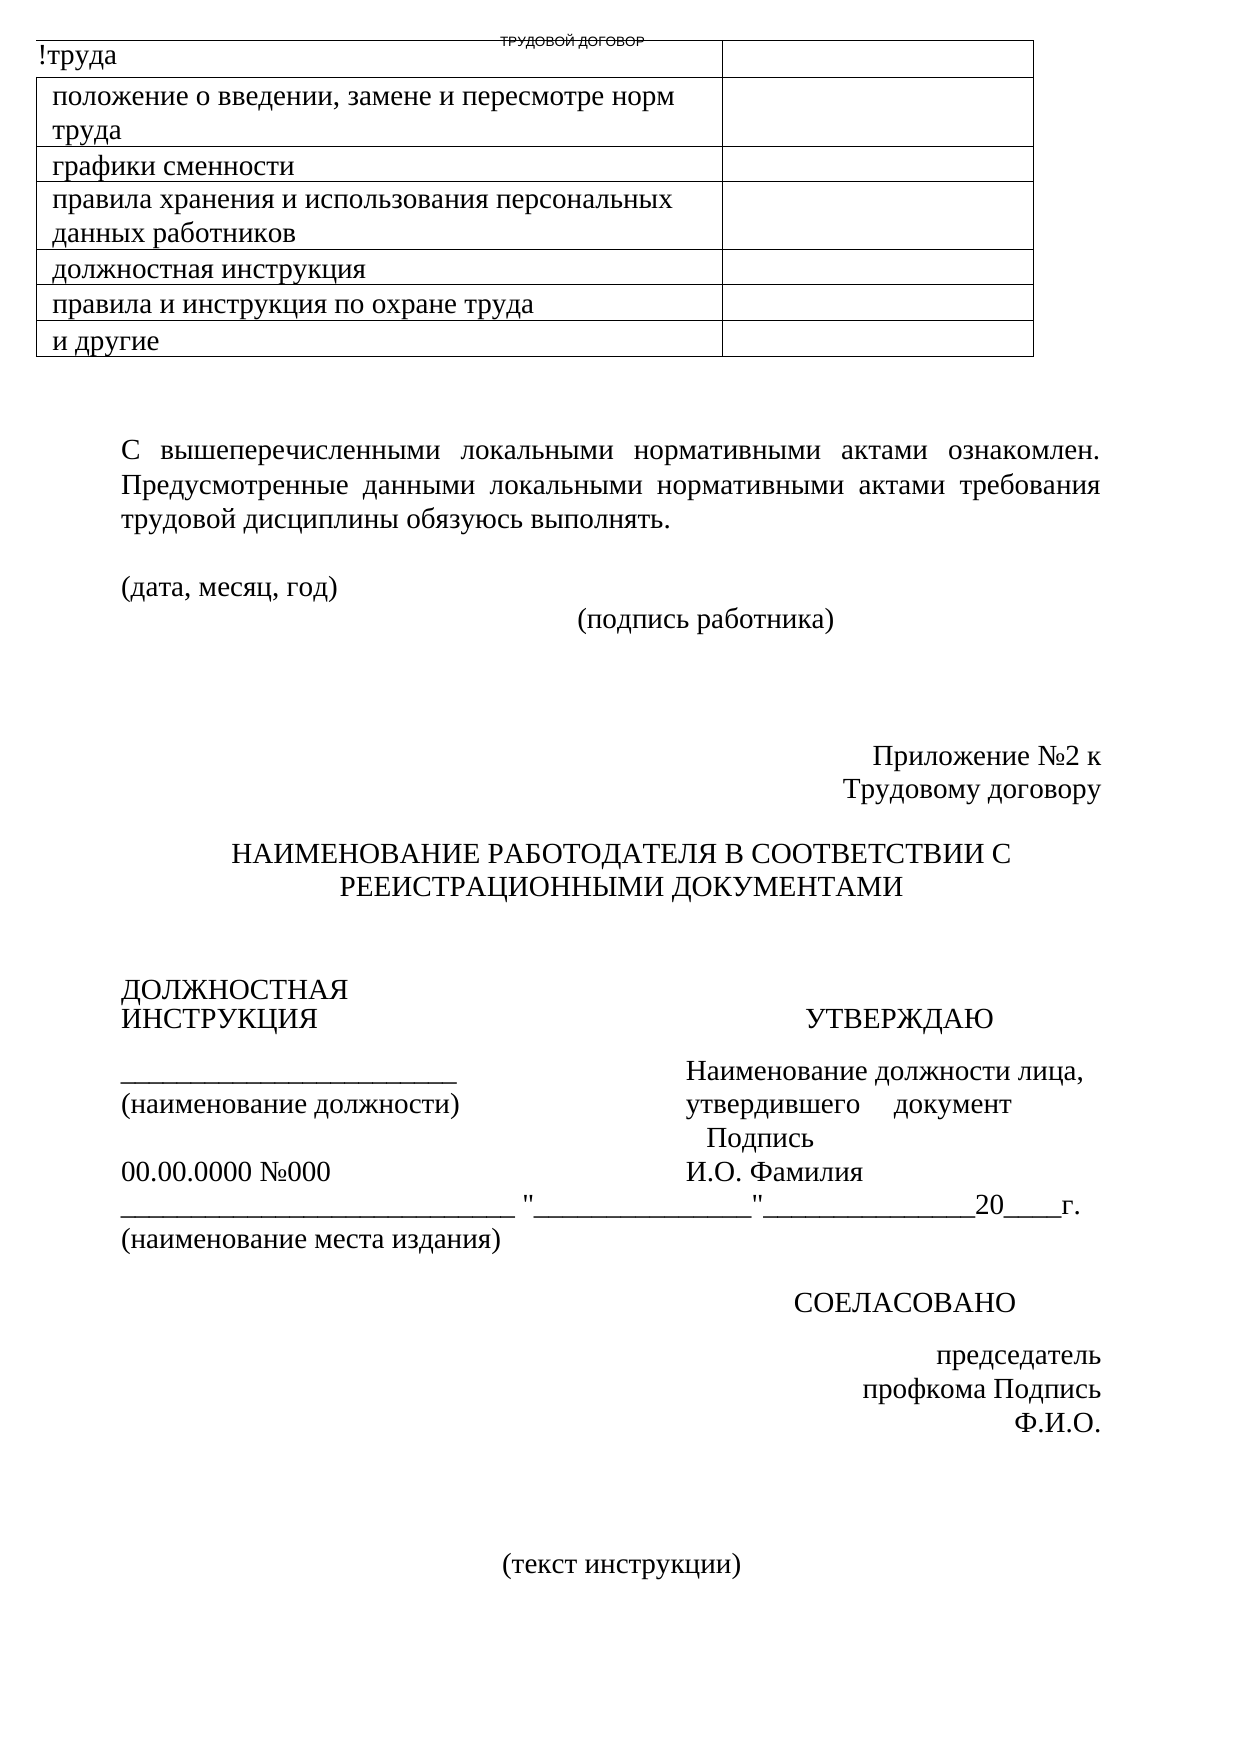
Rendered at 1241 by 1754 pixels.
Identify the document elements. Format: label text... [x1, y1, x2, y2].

text Подпись [706, 1121, 1118, 1154]
text " " 20 г. [121, 1188, 1118, 1221]
text ДОЛЖНОСТНАЯ [121, 976, 1118, 1005]
text Приложение №2 к Трудовому договору [808, 739, 1101, 806]
text ИНСТРУКЦИЯ УТВЕРЖДАЮ [121, 1005, 1118, 1034]
table_cell положение о введении, замене и пересмотре норм труда [37, 78, 722, 146]
text (подпись работника) [577, 605, 834, 634]
text (дата, месяц, год) [121, 573, 338, 602]
table_cell [723, 285, 1033, 320]
text Наименование должности лица, [121, 1053, 1118, 1087]
table_header [723, 41, 1033, 77]
text С вышеперечисленными локальными нормативными актами ознакомлен. Предусмотренные данными локальными нормативными актами требования трудовой дисциплины обязуюсь выполнять. [121, 432, 1101, 536]
text (наименование места издания) [121, 1221, 1118, 1255]
table_cell графики сменности [37, 147, 722, 181]
text СОЕЛАСОВАНО [794, 1289, 1118, 1319]
text ТРУДОВОЙ ДОГОВОР [500, 35, 645, 49]
table_cell должностная инструкция [37, 250, 722, 284]
table_cell правила хранения и использования персональных данных работников [37, 182, 722, 249]
table_cell [723, 321, 1033, 356]
table_cell [723, 182, 1033, 249]
table_cell [723, 78, 1033, 146]
text НАИМЕНОВАНИЕ РАБОТОДАТЕЛЯ В СООТВЕТСТВИИ С РЕЕИСТРАЦИОННЫМИ ДОКУМЕНТАМИ [125, 837, 1118, 903]
table_header !труда [36, 41, 722, 77]
text (наименование должности) утвердившего документ [121, 1087, 1118, 1121]
table_cell правила и инструкция по охране труда [37, 285, 722, 320]
table_cell и другие [37, 321, 722, 356]
table_cell [723, 250, 1033, 284]
table_cell [723, 147, 1033, 181]
text (текст инструкции) [125, 1550, 1118, 1579]
text 00.00.0000 №000 И.О. Фамилия [121, 1154, 1118, 1188]
text председатель профкома Подпись Ф.И.О. [808, 1337, 1101, 1439]
